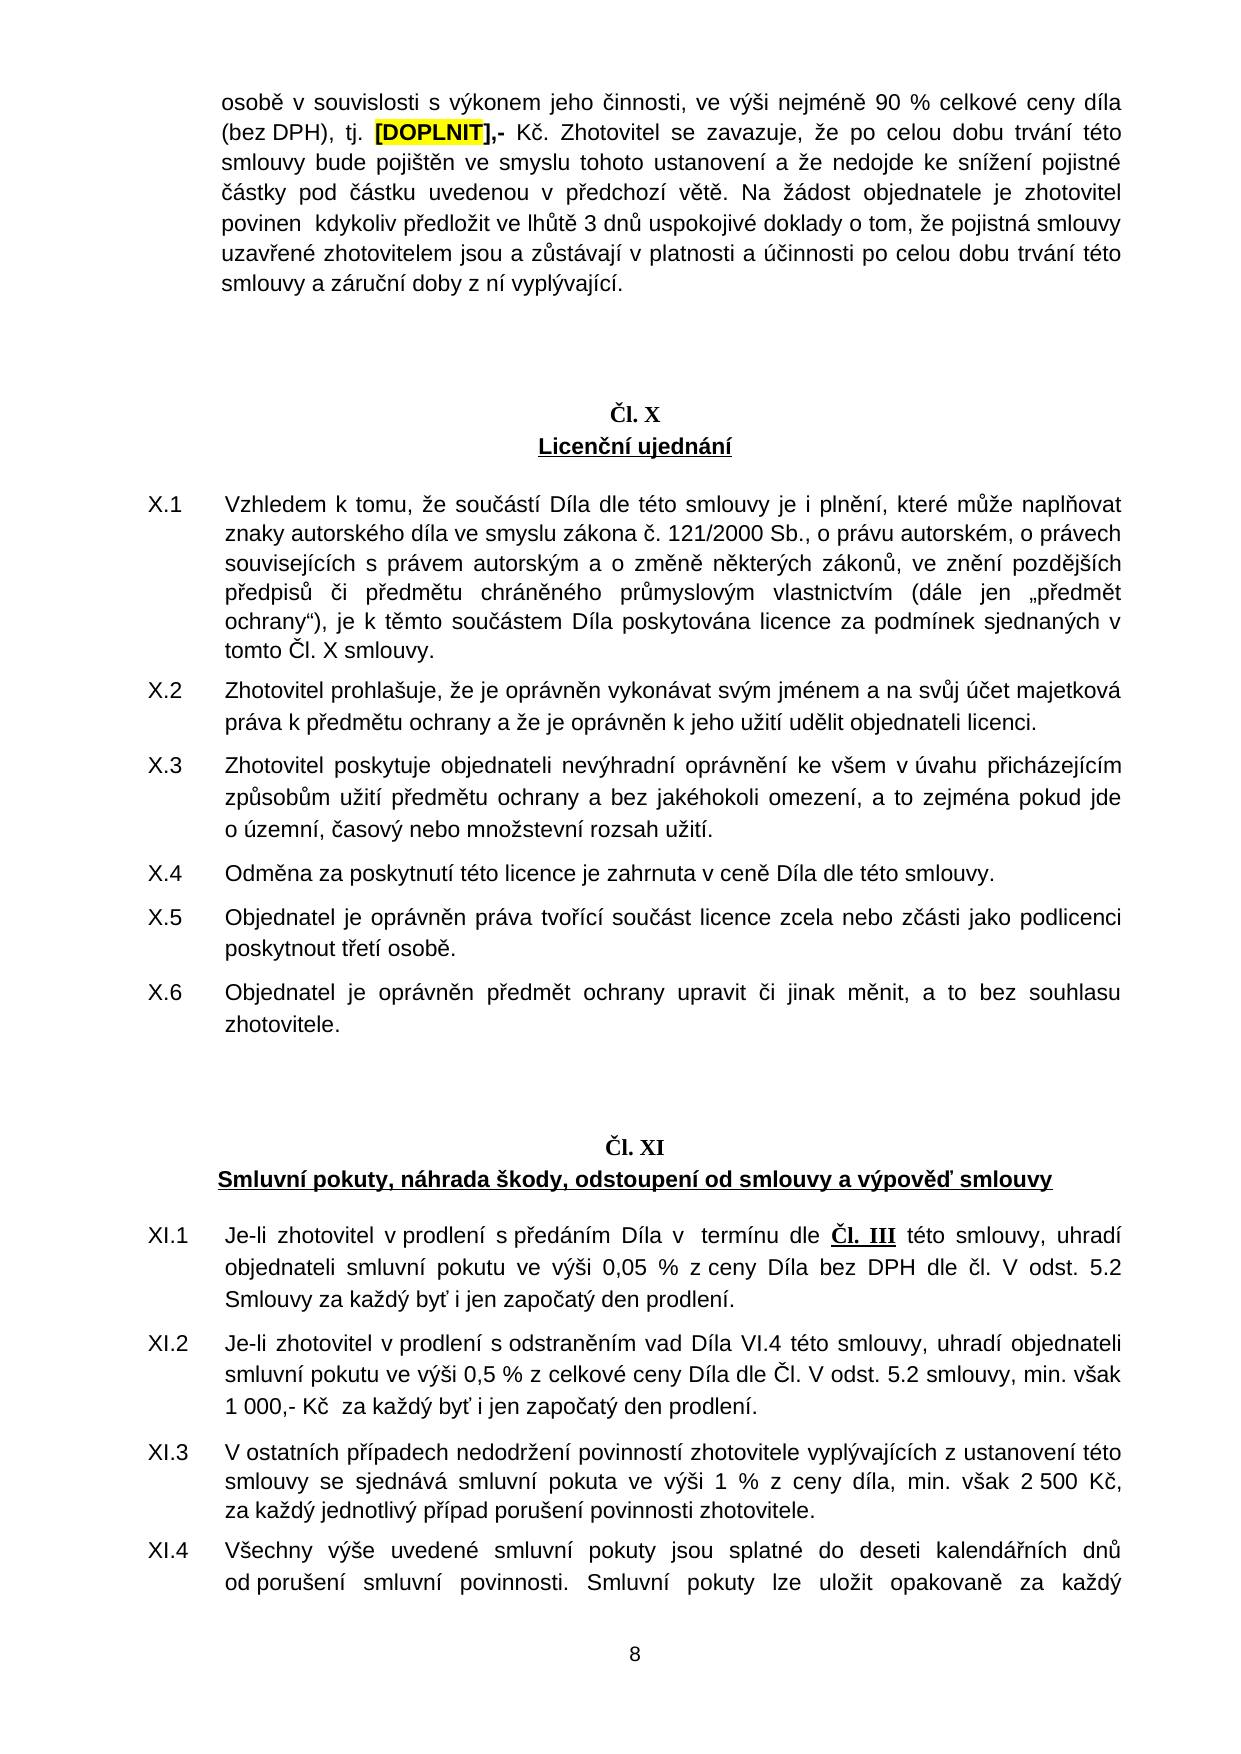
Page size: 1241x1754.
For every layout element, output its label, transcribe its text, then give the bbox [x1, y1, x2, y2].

list V ostatních případech nedodržení povinností zhotovitele vyplývajících z ustanovení této smlouvy se sjednává smluvní pokuta ve výši 1 % z ceny díla, min. však 2 500 Kč, za každý jednotlivý případ porušení povinnosti zhotovitele. [148, 1437, 1122, 1524]
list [148, 1537, 1122, 1595]
list Je-li zhotovitel v prodlení s předáním Díla v termínu dle Čl. III této smlouvy, uhradí objednateli smluvní pokutu ve výši 0,05 % z ceny Díla bez DPH dle čl. V odst. 5.2 Smlouvy za každý byť i jen započatý den prodlení. [148, 1222, 1122, 1312]
text Smluvní pokuty, náhrada škody, odstoupení od smlouvy a výpověď smlouvy [148, 1134, 1122, 1192]
list Objednatel je oprávněn práva tvořící součást licence zcela nebo zčásti jako podlicenci poskytnout třetí osobě. [148, 904, 1122, 962]
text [148, 89, 1122, 296]
list Odměna za poskytnutí této licence je zahrnuta v ceně Díla dle této smlouvy. [148, 860, 1122, 886]
text Licenční ujednání [148, 401, 1122, 459]
list Zhotovitel poskytuje objednateli nevýhradní oprávnění ke všem v úvahu přicházejícím způsobům užití předmětu ochrany a bez jakéhokoli omezení, a to zejména pokud jde o územní, časový nebo množstevní rozsah užití. [148, 752, 1122, 842]
list Zhotovitel prohlašuje, že je oprávněn vykonávat svým jménem a na svůj účet majetková práva k předmětu ochrany a že je oprávněn k jeho užití udělit objednateli licenci. [148, 677, 1122, 735]
list Je-li zhotovitel v prodlení s odstraněním vad Díla i jeho části . ně možná, vhodné upravit dle ceny o dílo, např. 0,05 v termínu dle odst. 6.4 této smlouvy, uhradí objednateli smluvní pokutu ve výši 0,5 % z celkové ceny Díla dle Čl. V odst. 5.2 smlouvy, min. však 1 000,- Kč za každý byť i jen započatý den prodlení. [148, 1330, 1122, 1419]
list Vzhledem k tomu, že součástí Díla dle této smlouvy je i plnění, které může naplňovat znaky autorského díla ve smyslu zákona č. 121/2000 Sb., o právu autorském, o právech souvisejících s právem autorským a o změně některých zákonů, ve znění pozdějších předpisů či předmětu chráněného průmyslovým vlastnictvím (dále jen „předmět ochrany“), je k těmto součástem Díla poskytována licence za podmínek sjednaných v tomto Čl. X smlouvy. [148, 489, 1122, 664]
list Objednatel je oprávněn předmět ochrany upravit či jinak měnit, a to bez souhlasu zhotovitele. [148, 979, 1122, 1037]
